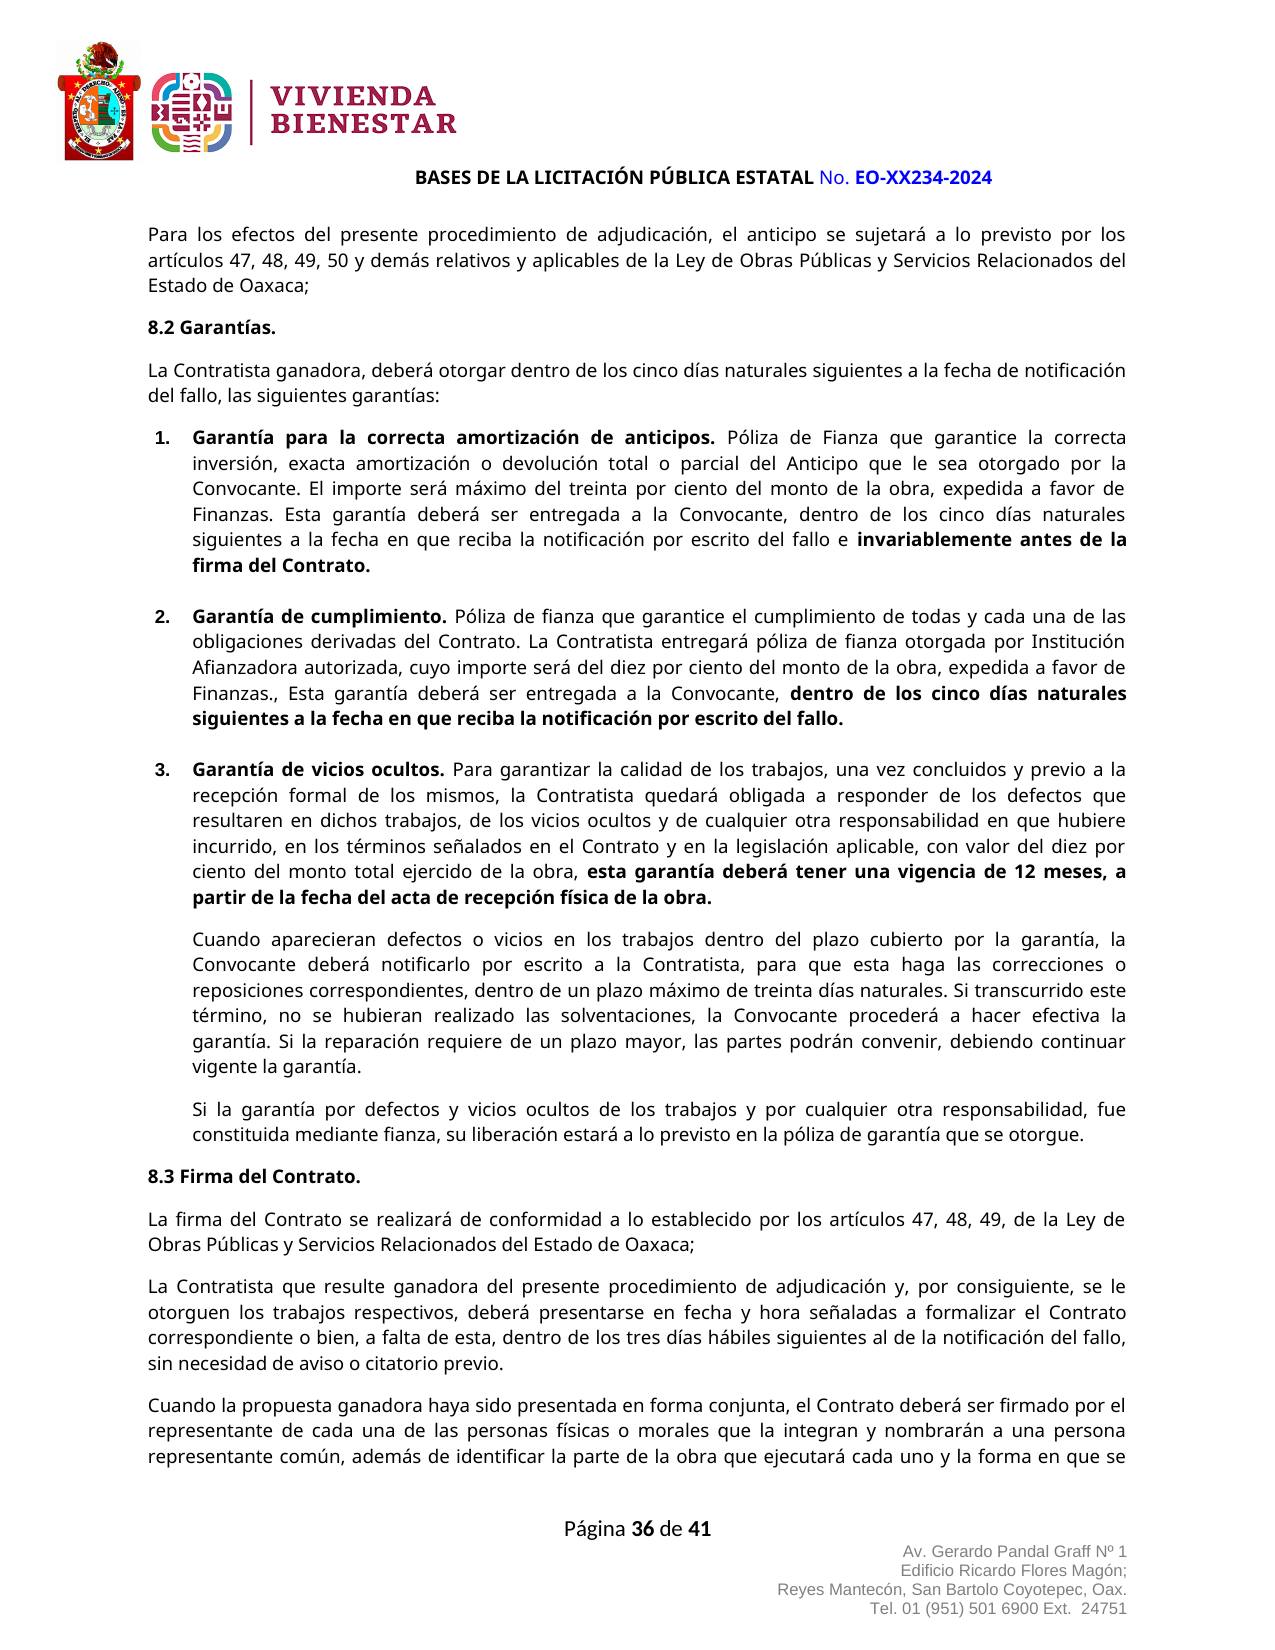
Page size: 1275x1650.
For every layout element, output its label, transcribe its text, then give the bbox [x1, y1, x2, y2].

picture [55, 41, 143, 163]
text La Contratista ganadora, deberá otorgar dentro de los cinco días naturales siguientes a la fecha de notificación del fallo, las siguientes garantías: [148, 357, 1127, 408]
list Garantía de cumplimiento. Póliza de fianza que garantice el cumplimiento de todas y cada una de las obligaciones derivadas del Contrato. La Contratista entregará póliza de fianza otorgada por Institución Afianzadora autorizada, cuyo importe será del diez por ciento del monto de la obra, expedida a favor de Finanzas., Esta garantía deberá ser entregada a la Convocante, dentro de los cinco días naturales siguientes a la fecha en que reciba la notificación por escrito del fallo. [154, 603, 1127, 731]
list Garantía para la correcta amortización de anticipos. Póliza de Fianza que garantice la correcta inversión, exacta amortización o devolución total o parcial del Anticipo que le sea otorgado por la Convocante. El importe será máximo del treinta por ciento del monto de la obra, expedida a favor de Finanzas. Esta garantía deberá ser entregada a la Convocante, dentro de los cinco días naturales siguientes a la fecha en que reciba la notificación por escrito del fallo e invariablemente antes de la firma del Contrato. [154, 424, 1127, 578]
text La firma del Contrato se realizará de conformidad a lo establecido por los artículos 47, 48, 49, de la Ley de Obras Públicas y Servicios Relacionados del Estado de Oaxaca; [148, 1206, 1127, 1257]
text Si la garantía por defectos y vicios ocultos de los trabajos y por cualquier otra responsabilidad, fue constituida mediante fianza, su liberación estará a lo previsto en la póliza de garantía que se otorgue. [192, 1096, 1127, 1147]
text 8.3 Firma del Contrato. [148, 1164, 1127, 1189]
text La Contratista que resulte ganadora del presente procedimiento de adjudicación y, por consiguiente, se le otorguen los trabajos respectivos, deberá presentarse en fecha y hora señaladas a formalizar el Contrato correspondiente o bien, a falta de esta, dentro de los tres días hábiles siguientes al de la notificación del fallo, sin necesidad de aviso o citatorio previo. [148, 1273, 1127, 1376]
text Cuando aparecieran defectos o vicios en los trabajos dentro del plazo cubierto por la garantía, la Convocante deberá notificarlo por escrito a la Contratista, para que esta haga las correcciones o reposiciones correspondientes, dentro de un plazo máximo de treinta días naturales. Si transcurrido este término, no se hubieran realizado las solventaciones, la Convocante procederá a hacer efectiva la garantía. Si la reparación requiere de un plazo mayor, las partes podrán convenir, debiendo continuar vigente la garantía. [192, 926, 1127, 1079]
text Para los efectos del presente procedimiento de adjudicación, el anticipo se sujetará a lo previsto por los artículos 47, 48, 49, 50 y demás relativos y aplicables de la Ley de Obras Públicas y Servicios Relacionados del Estado de Oaxaca; [148, 221, 1127, 298]
picture [147, 64, 473, 161]
text 8.2 Garantías. [148, 315, 1127, 340]
list Garantía de vicios ocultos. Para garantizar la calidad de los trabajos, una vez concluidos y previo a la recepción formal de los mismos, la Contratista quedará obligada a responder de los defectos que resultaren en dichos trabajos, de los vicios ocultos y de cualquier otra responsabilidad en que hubiere incurrido, en los términos señalados en el Contrato y en la legislación aplicable, con valor del diez por ciento del monto total ejercido de la obra, esta garantía deberá tener una vigencia de 12 meses, a partir de la fecha del acta de recepción física de la obra. [154, 756, 1127, 909]
